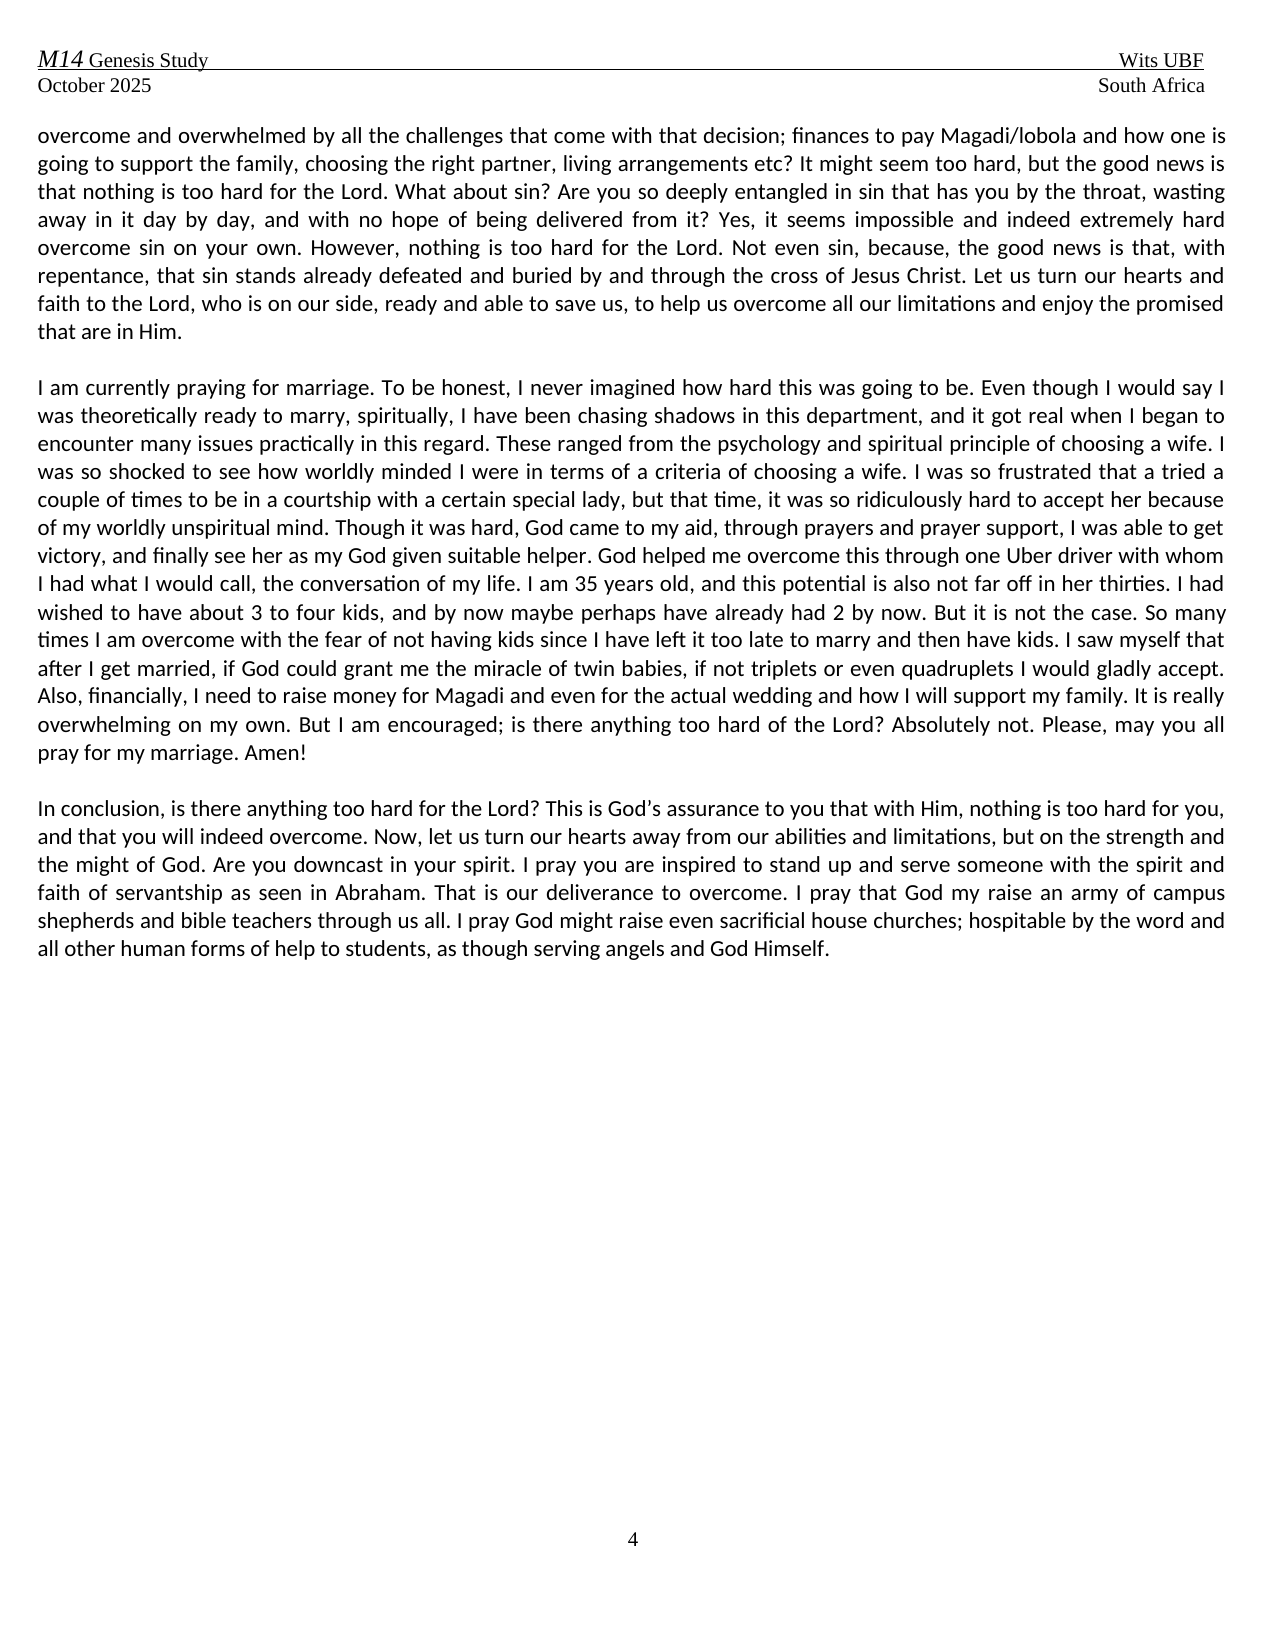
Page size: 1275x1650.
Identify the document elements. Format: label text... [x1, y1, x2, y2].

text I am currently praying for marriage. To be honest, I never imagined how hard this was going to be. Even though I would say I was theoretically ready to marry, spiritually, I have been chasing shadows in this department, and it got real when I began to encounter many issues practically in this regard. These ranged from the psychology and spiritual principle of choosing a wife. I was so shocked to see how worldly minded I were in terms of a criteria of choosing a wife. I was so frustrated that a tried a couple of times to be in a courtship with a certain special lady, but that time, it was so ridiculously hard to accept her because of my worldly unspiritual mind. Though it was hard, God came to my aid, through prayers and prayer support, I was able to get victory, and finally see her as my God given suitable helper. God helped me overcome this through one Uber driver with whom I had what I would call, the conversation of my life. I am 35 years old, and this potential is also not far off in her thirties. I had wished to have about 3 to four kids, and by now maybe perhaps have already had 2 by now. But it is not the case. So many times I am overcome with the fear of not having kids since I have left it too late to marry and then have kids. I saw myself that after I get married, if God could grant me the miracle of twin babies, if not triplets or even quadruplets I would gladly accept. Also, financially, I need to raise money for Magadi and even for the actual wedding and how I will support my family. It is really overwhelming on my own. But I am encouraged; is there anything too hard of the Lord? Absolutely not. Please, may you all pray for my marriage. Amen! [37, 373, 1228, 766]
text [37, 121, 1228, 345]
text In conclusion, is there anything too hard for the Lord? This is God’s assurance to you that with Him, nothing is too hard for you, and that you will indeed overcome. Now, let us turn our hearts away from our abilities and limitations, but on the strength and the might of God. Are you downcast in your spirit. I pray you are inspired to stand up and serve someone with the spirit and faith of servantship as seen in Abraham. That is our deliverance to overcome. I pray that God my raise an army of campus shepherds and bible teachers through us all. I pray God might raise even sacrificial house churches; hospitable by the word and all other human forms of help to students, as though serving angels and God Himself. [37, 794, 1228, 962]
